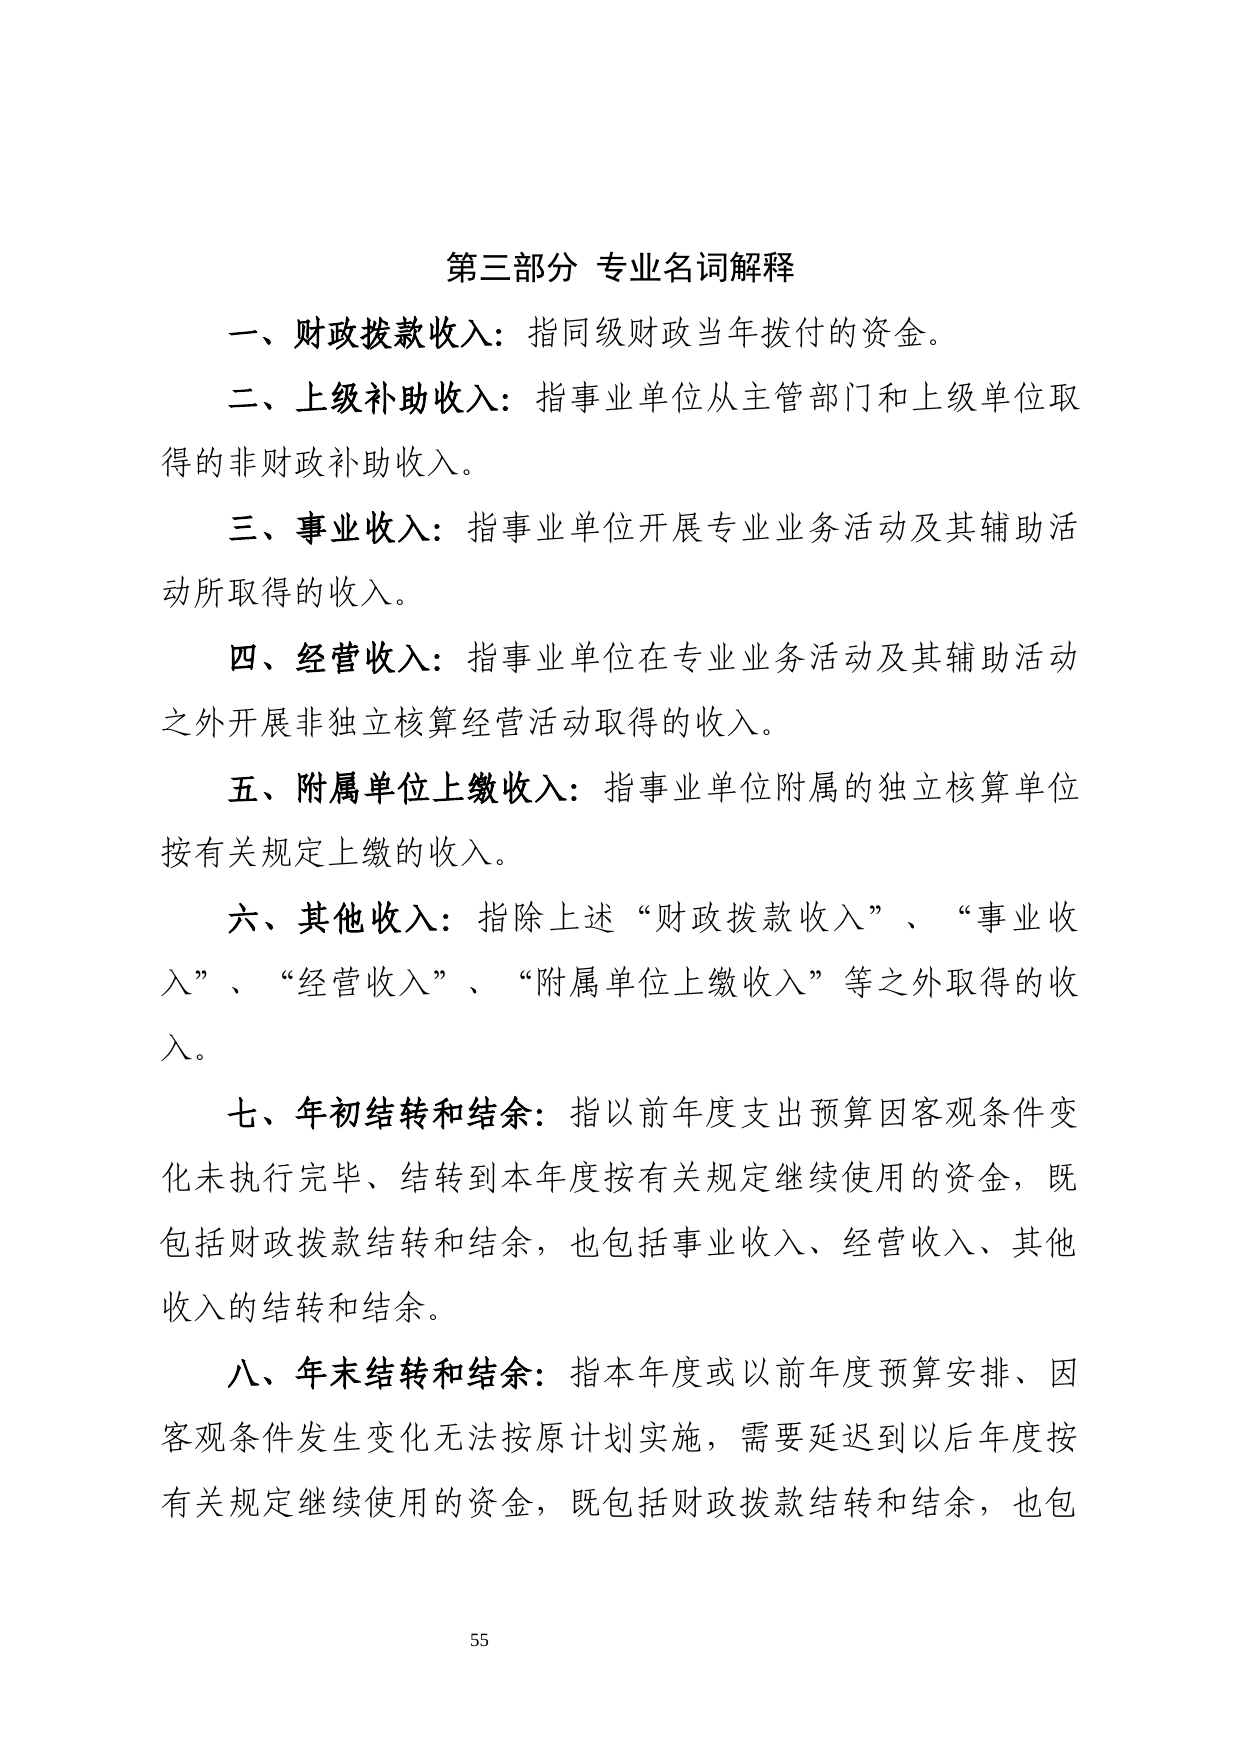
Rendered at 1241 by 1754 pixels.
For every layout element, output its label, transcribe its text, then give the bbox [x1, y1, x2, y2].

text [159, 1338, 1081, 1533]
text 五、附属单位上缴收入：指事业单位附属的独立核算单位按有关规定上缴的收入。 [159, 753, 1081, 883]
text 六、其他收入：指除上述“财政拨款收入”、“事业收入”、“经营收入”、“附属单位上缴收入”等之外取得的收入。 [159, 883, 1081, 1078]
text 一、财政拨款收入：指同级财政当年拨付的资金。 [159, 298, 1081, 363]
text 四、经营收入：指事业单位在专业业务活动及其辅助活动之外开展非独立核算经营活动取得的收入。 [159, 623, 1081, 753]
text 三、事业收入：指事业单位开展专业业务活动及其辅助活动所取得的收入。 [159, 493, 1081, 623]
text 第三部分 专业名词解释 [159, 233, 1081, 298]
text 七、年初结转和结余：指以前年度支出预算因客观条件变化未执行完毕、结转到本年度按有关规定继续使用的资金，既包括财政拨款结转和结余，也包括事业收入、经营收入、其他收入的结转和结余。 [159, 1078, 1081, 1338]
text 二、上级补助收入：指事业单位从主管部门和上级单位取得的非财政补助收入。 [159, 363, 1081, 493]
